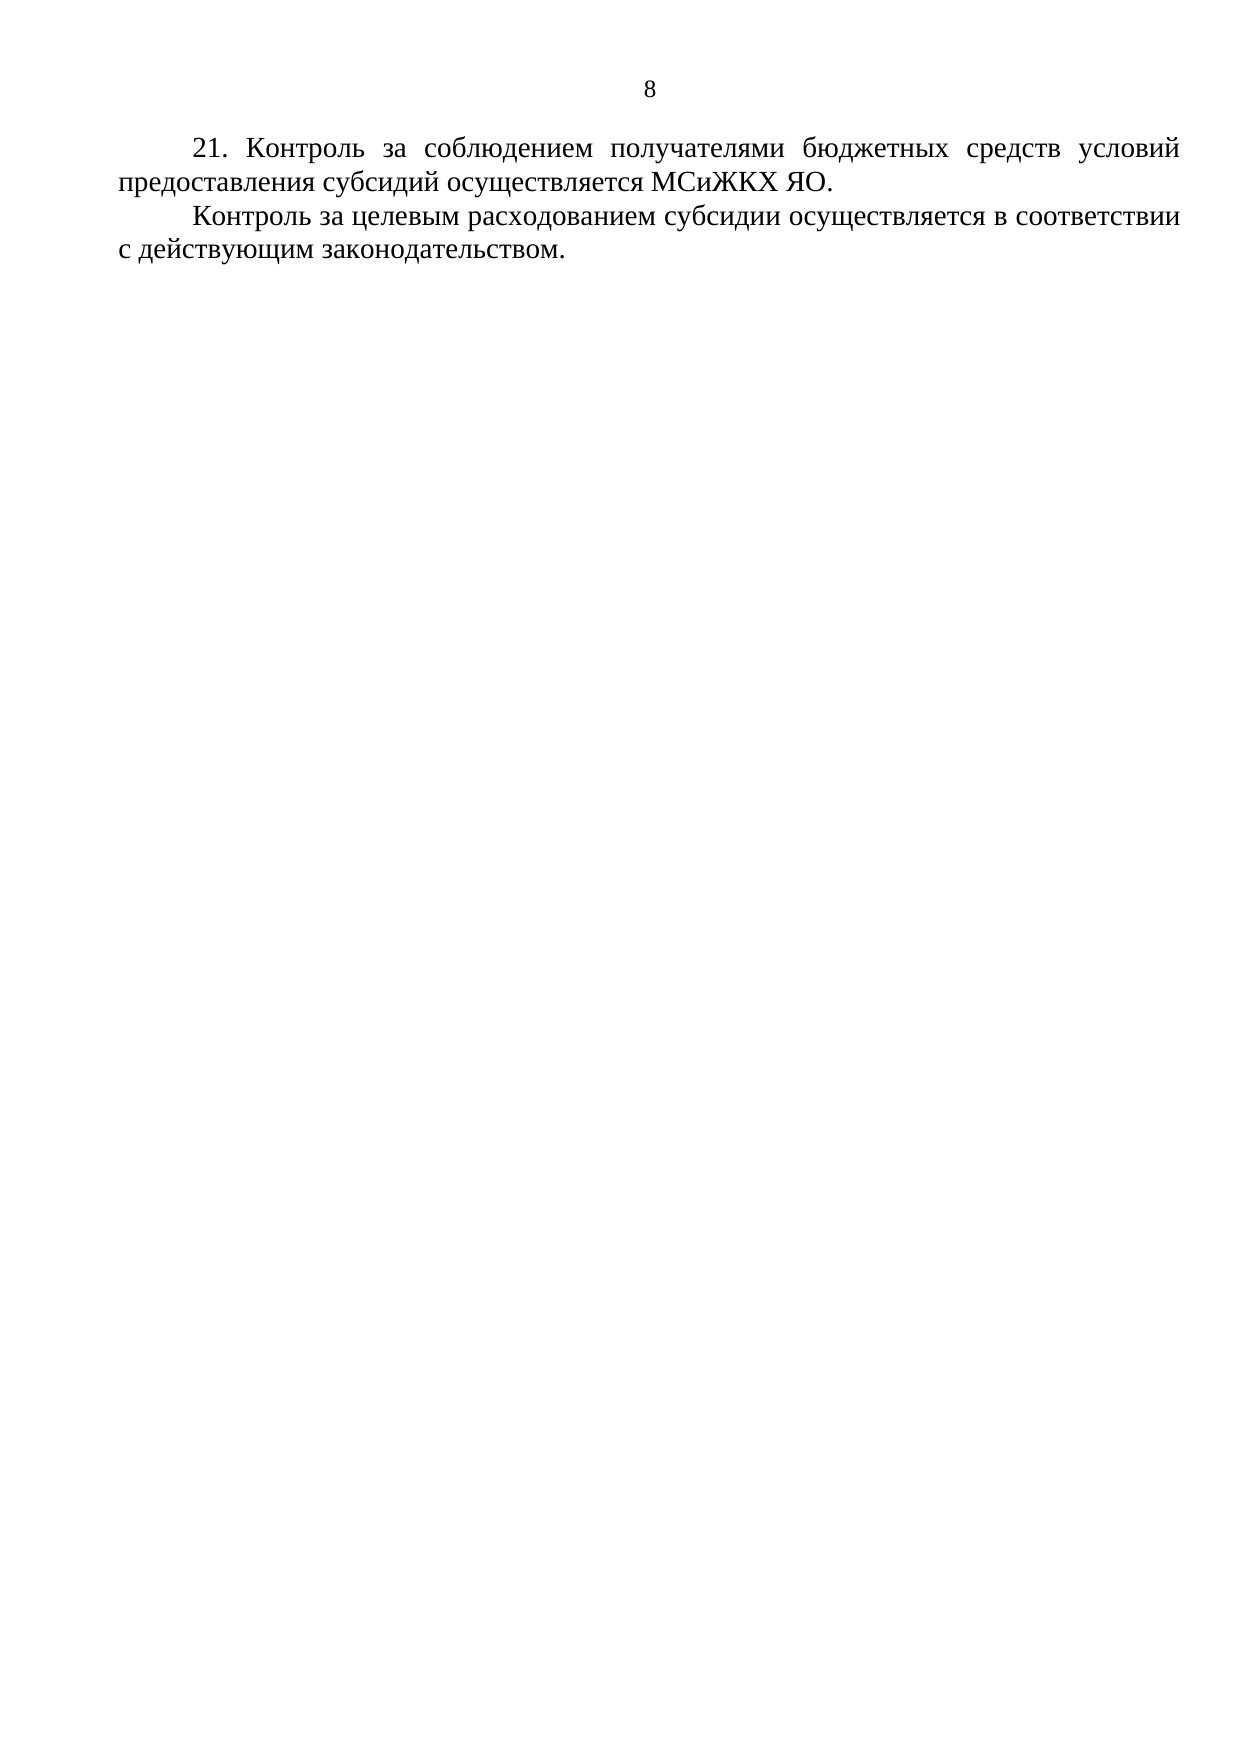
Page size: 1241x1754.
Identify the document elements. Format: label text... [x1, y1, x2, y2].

text 21. Контроль за соблюдением получателями бюджетных средств условий предоставления субсидий осуществляется МСиЖКХ ЯО. [118, 131, 1181, 198]
text Контроль за целевым расходованием субсидии осуществляется в соответствии с действующим законодательством. [118, 198, 1181, 265]
